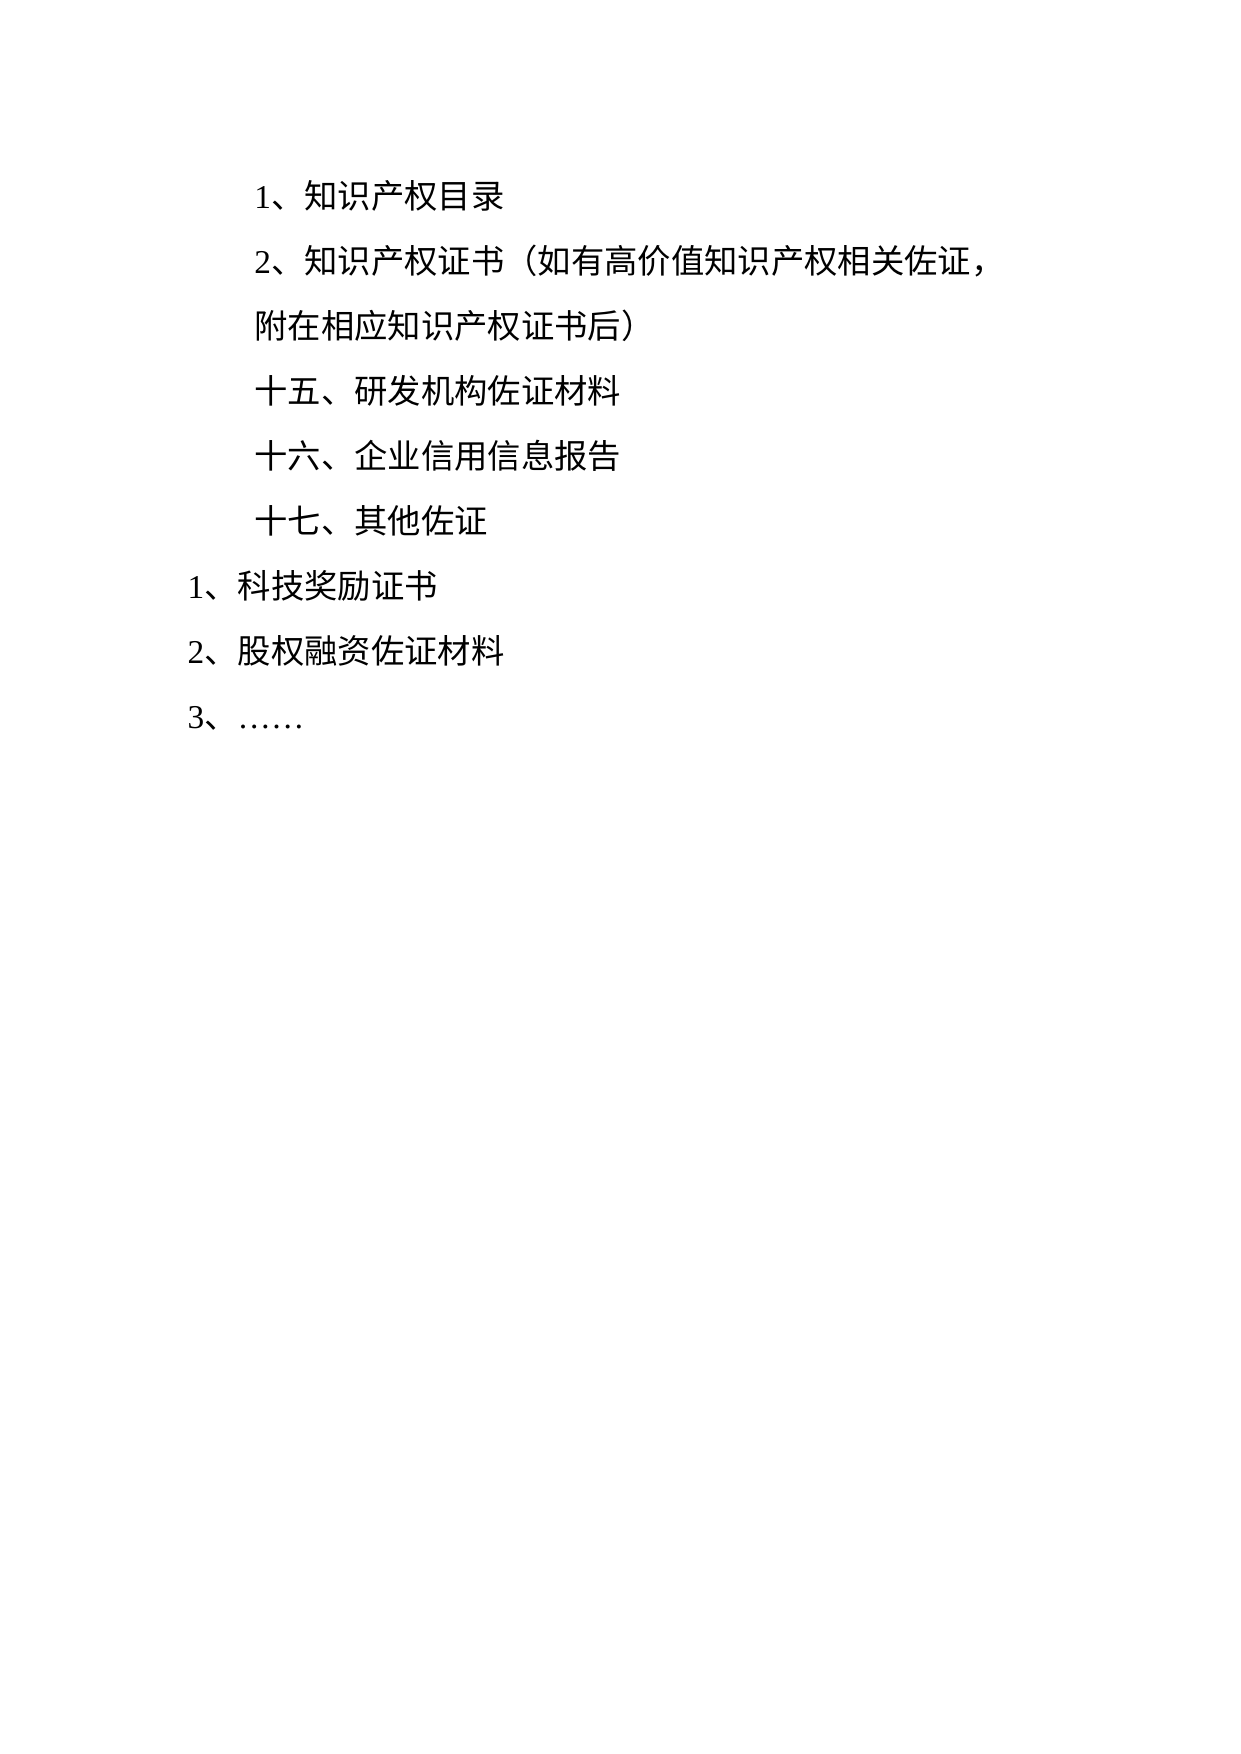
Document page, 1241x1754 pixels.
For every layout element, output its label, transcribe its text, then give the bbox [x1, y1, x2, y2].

list 附在相应知识产权证书后） [187, 292, 1053, 357]
list 知识产权目录 [187, 162, 1053, 227]
list …… [187, 682, 1053, 747]
list 股权融资佐证材料 [187, 617, 1053, 682]
list 十六、企业信用信息报告 [187, 422, 1053, 487]
list 十五、研发机构佐证材料 [187, 357, 1053, 422]
list 十七、其他佐证 [187, 487, 1053, 552]
list 知识产权证书（如有高价值知识产权相关佐证， [187, 227, 1053, 292]
list 科技奖励证书 [187, 552, 1053, 617]
